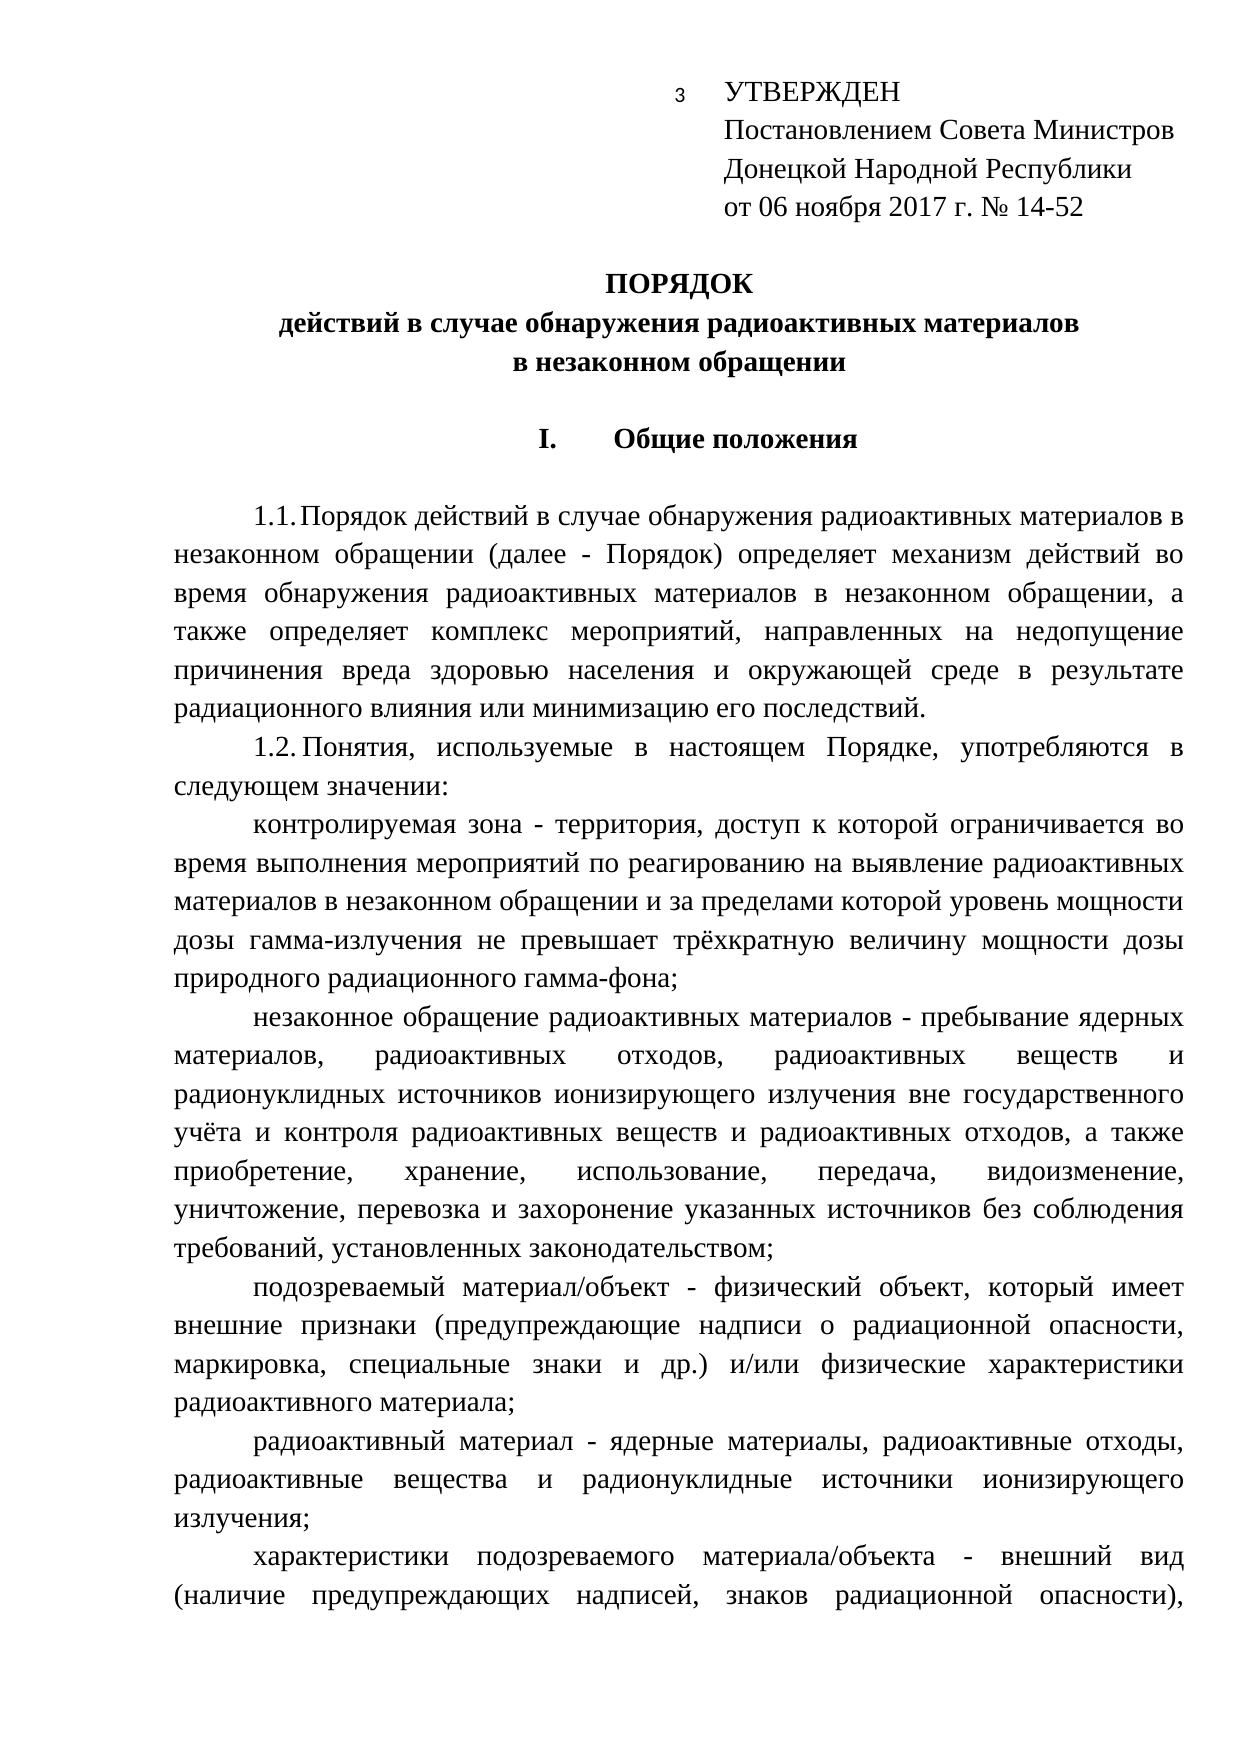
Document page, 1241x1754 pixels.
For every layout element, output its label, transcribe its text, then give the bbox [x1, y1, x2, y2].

text Постановлением Совета Министров Донецкой Народной Республики [724, 112, 1185, 184]
text от 06 ноября 2017 г. № 14-52 [724, 189, 1185, 223]
text подозреваемый материал/объект - физический объект, который имеет внешние признаки (предупреждающие надписи о радиационной опасности, маркировка, специальные знаки и др.) и/или физические характеристики радиоактивного материала; [174, 1269, 1185, 1418]
text УТВЕРЖДЕН [724, 74, 1185, 107]
text радиоактивный материал - ядерные материалы, радиоактивные отходы, радиоактивные вещества и радионуклидные источники ионизирующего излучения; [174, 1423, 1185, 1533]
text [174, 1538, 1185, 1611]
text действий в случае обнаружения радиоактивных материалов [174, 305, 1185, 339]
list Общие положения [211, 421, 1185, 454]
text незаконное обращение радиоактивных материалов - пребывание ядерных материалов, радиоактивных отходов, радиоактивных веществ и радионуклидных источников ионизирующего излучения вне государственного учёта и контроля радиоактивных веществ и радиоактивных отходов, а также приобретение, хранение, использование, передача, видоизменение, уничтожение, перевозка и захоронение указанных источников без соблюдения требований, установленных законодательством; [174, 999, 1185, 1264]
text контролируемая зона - территория, доступ к которой ограничивается во время выполнения мероприятий по реагированию на выявление радиоактивных материалов в незаконном обращении и за пределами которой уровень мощности дозы гамма-излучения не превышает трёхкратную величину мощности дозы природного радиационного гамма-фона; [174, 806, 1185, 994]
text ПОРЯДОК [174, 267, 1185, 300]
list Порядок действий в случае обнаружения радиоактивных материалов в незаконном обращении (далее - Порядок) определяет механизм действий во время обнаружения радиоактивных материалов в незаконном обращении, а также определяет комплекс мероприятий, направленных на недопущение причинения вреда здоровью населения и окружающей среде в результате радиационного влияния или минимизацию его последствий. [174, 498, 1185, 724]
list Понятия, используемые в настоящем Порядке, употребляются в следующем значении: [174, 729, 1185, 801]
text в незаконном обращении [174, 344, 1185, 377]
